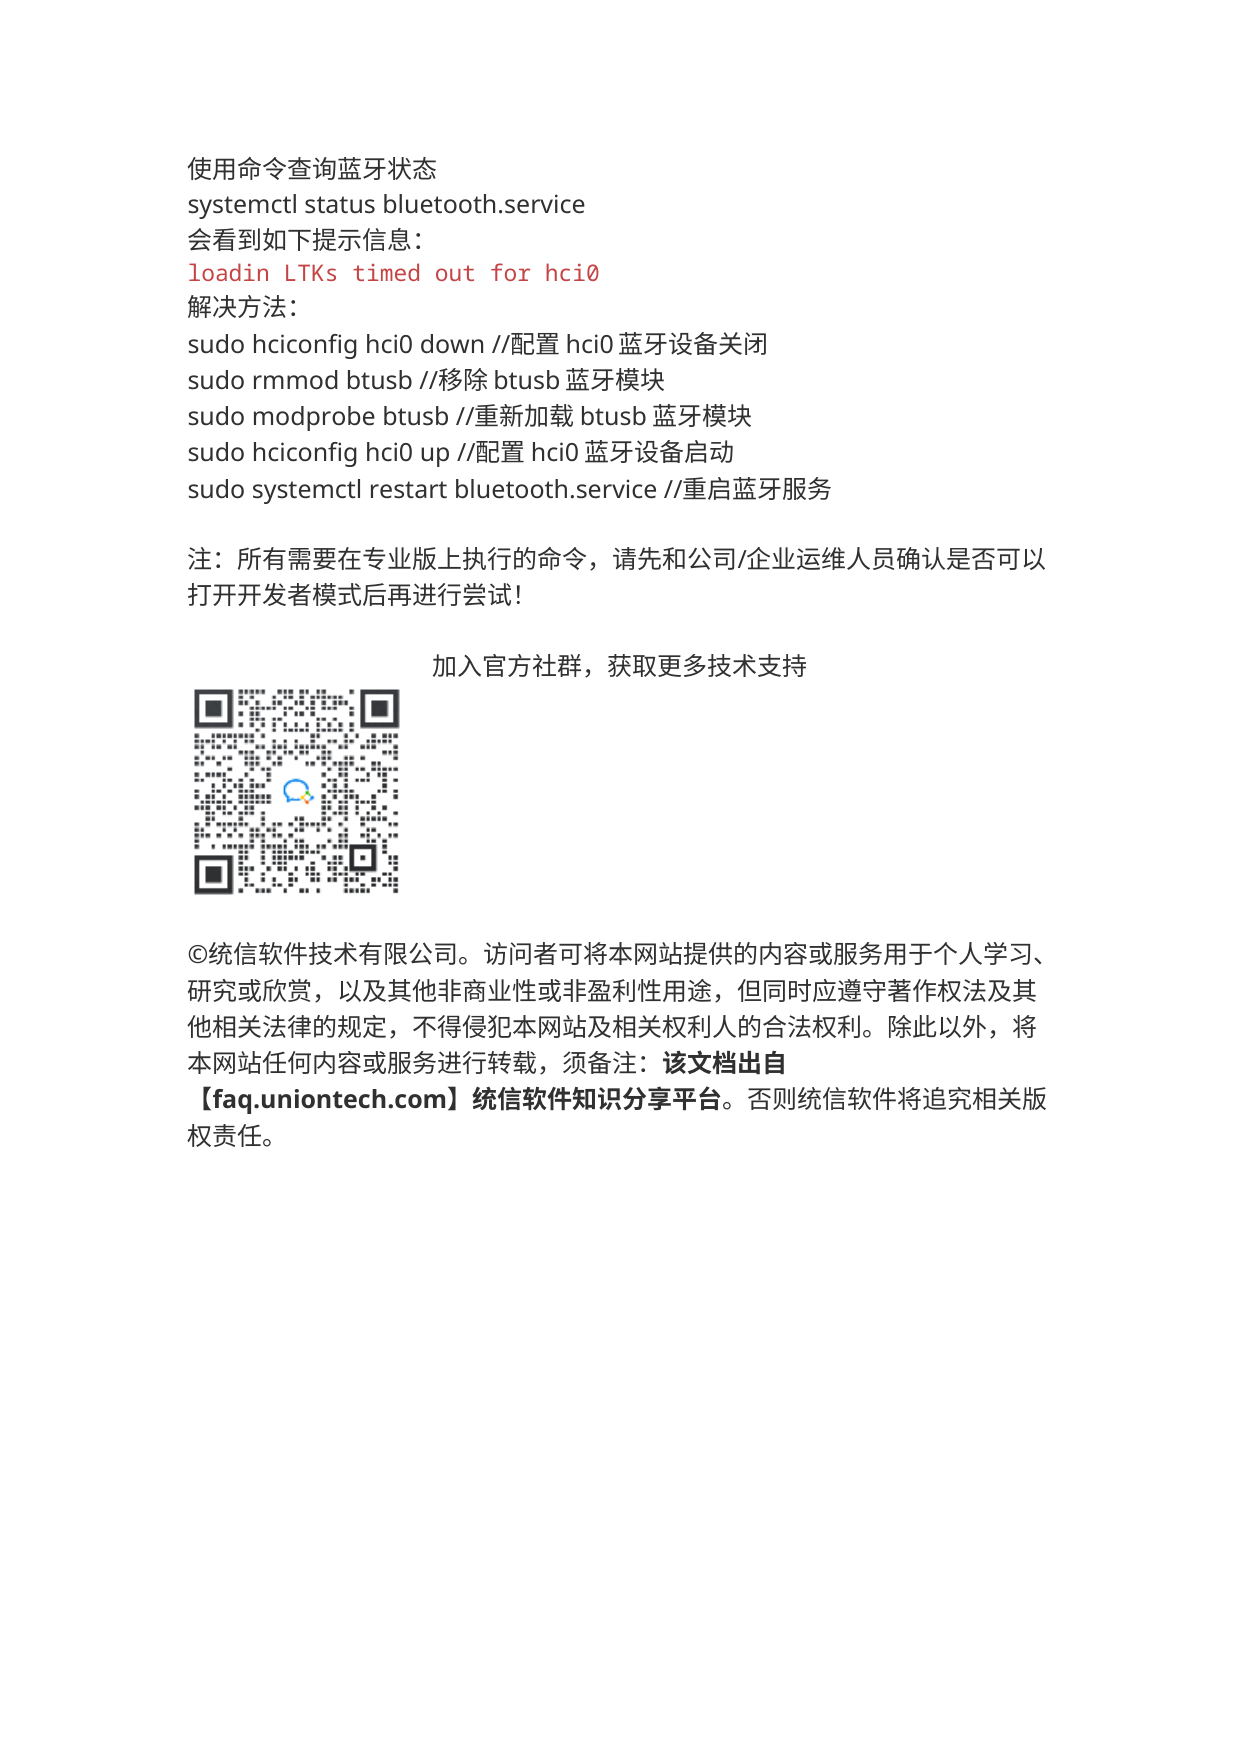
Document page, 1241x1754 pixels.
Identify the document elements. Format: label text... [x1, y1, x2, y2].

text systemctl status bluetooth.service [187, 186, 1053, 220]
text ©统信软件技术有限公司。访问者可将本网站提供的内容或服务用于个人学习、研究或欣赏，以及其他非商业性或非盈利性用途，但同时应遵守著作权法及其他相关法律的规定，不得侵犯本网站及相关权利人的合法权利。除此以外，将本网站任何内容或服务进行转载，须备注：该文档出自【faq.uniontech.com】统信软件知识分享平台。否则统信软件将追究相关版权责任。 [187, 935, 1053, 1152]
text 使用命令查询蓝牙状态 [187, 150, 1053, 186]
text 会看到如下提示信息： [187, 220, 1053, 257]
text sudo rmmod btusb //移除btusb蓝牙模块 [187, 360, 1053, 397]
text sudo systemctl restart bluetooth.service //重启蓝牙服务 [187, 469, 1053, 505]
text 加入官方社群，获取更多技术支持 [187, 646, 1053, 682]
text sudo hciconfig hci0 up //配置hci0蓝牙设备启动 [187, 433, 1053, 469]
picture [187, 682, 406, 901]
text sudo hciconfig hci0 down //配置hci0蓝牙设备关闭 [187, 324, 1053, 360]
text 解决方法： [187, 288, 1053, 324]
text sudo modprobe btusb //重新加载btusb蓝牙模块 [187, 397, 1053, 433]
text 注：所有需要在专业版上执行的命令，请先和公司/企业运维人员确认是否可以打开开发者模式后再进行尝试！ [187, 539, 1053, 612]
text loadin LTKs timed out for hci0 [187, 257, 1053, 288]
